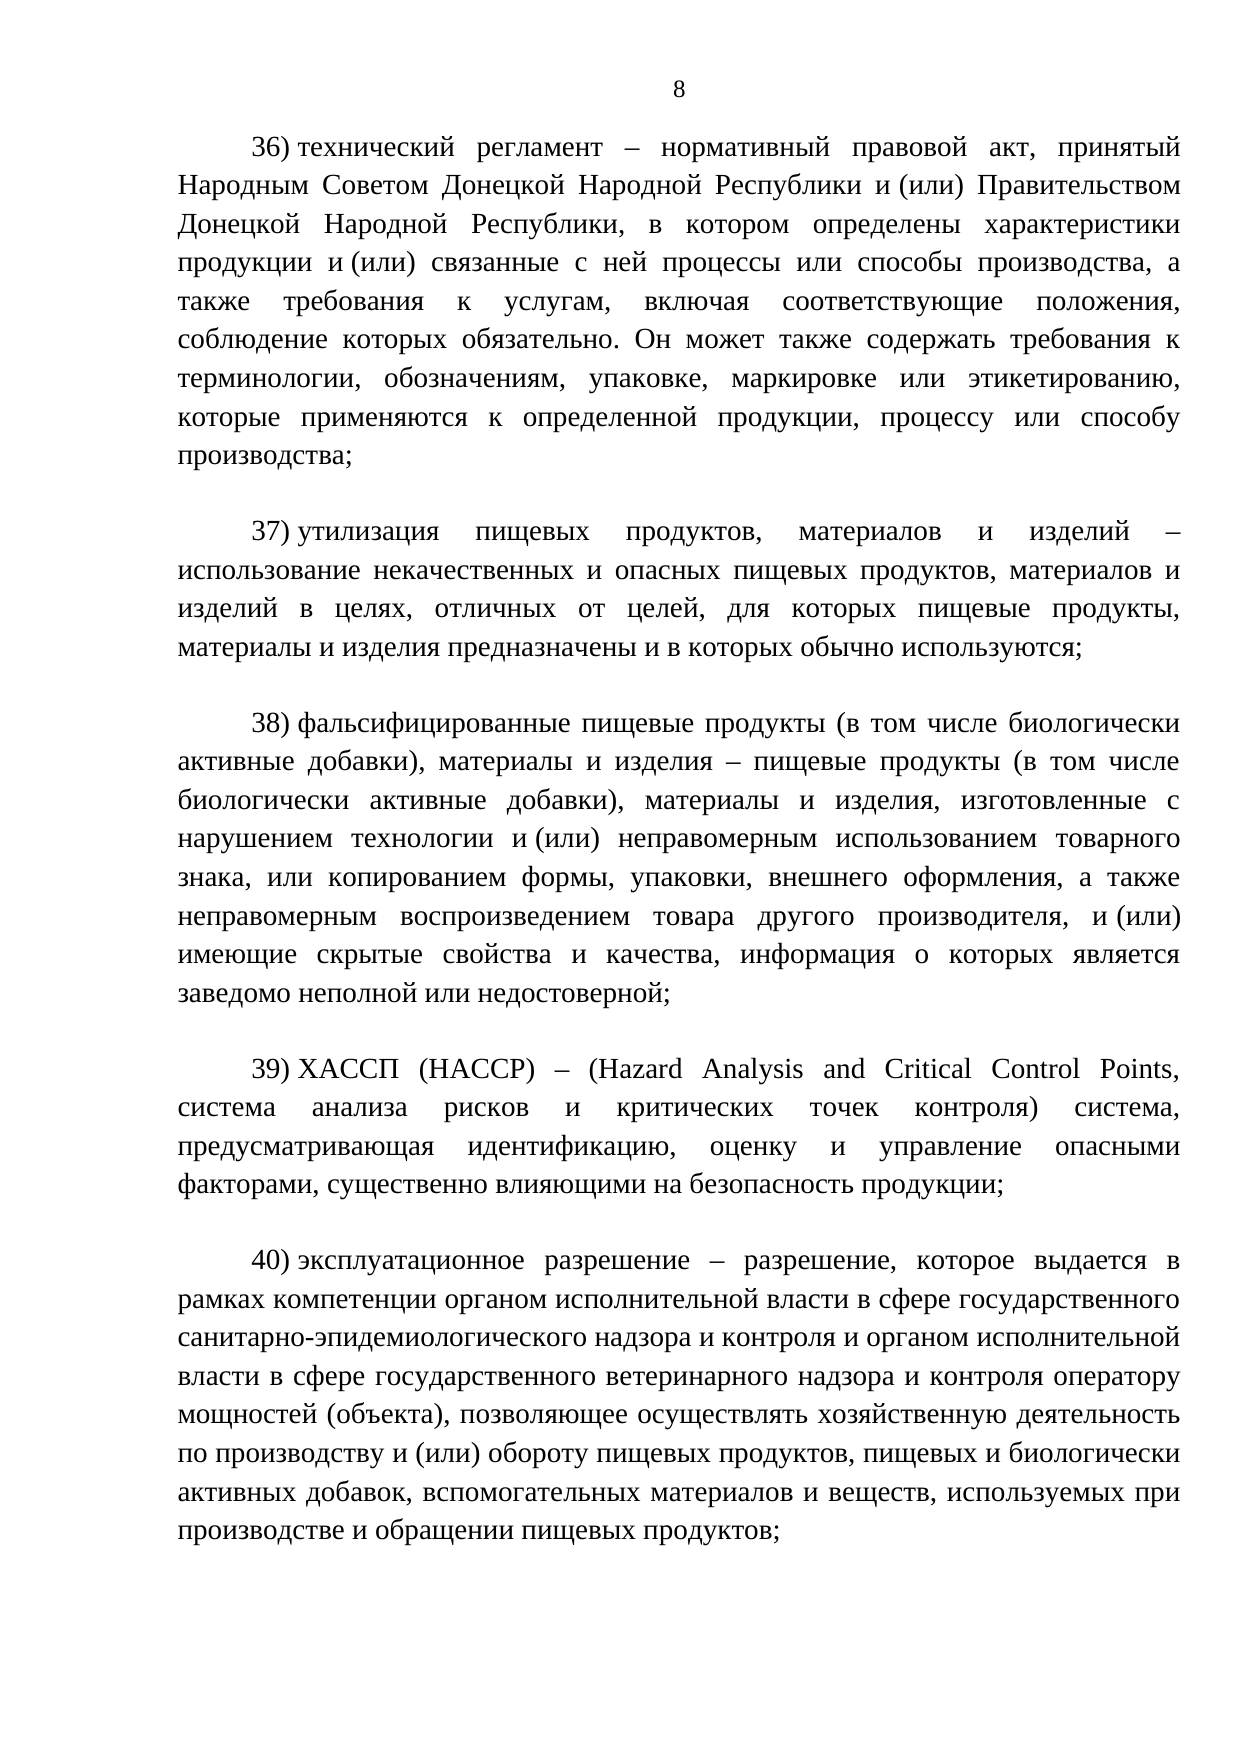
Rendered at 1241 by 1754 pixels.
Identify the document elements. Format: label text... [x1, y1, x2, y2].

text 38) фальсифицированные пищевые продукты (в том числе биологически активные добавки), материалы и изделия – пищевые продукты (в том числе биологически активные добавки), материалы и изделия, изготовленные с нарушением технологии и (или) неправомерным использованием товарного знака, или копированием формы, упаковки, внешнего оформления, а также неправомерным воспроизведением товара другого производителя, и (или) имеющие скрытые свойства и качества, информация о которых является заведомо неполной или недостоверной; [177, 705, 1181, 1008]
text 37) утилизация пищевых продуктов, материалов и изделий – использование некачественных и опасных пищевых продуктов, материалов и изделий в целях, отличных от целей, для которых пищевые продукты, материалы и изделия предназначены и в которых обычно используются; [177, 513, 1181, 662]
text 40) эксплуатационное разрешение – разрешение, которое выдается в рамках компетенции органом исполнительной власти в сфере государственного санитарно-эпидемиологического надзора и контроля и органом исполнительной власти в сфере государственного ветеринарного надзора и контроля оператору мощностей (объекта), позволяющее осуществлять хозяйственную деятельность по производству и (или) обороту пищевых продуктов, пищевых и биологически активных добавок, вспомогательных материалов и веществ, используемых при производстве и обращении пищевых продуктов; [177, 1242, 1181, 1546]
text 36) технический регламент – нормативный правовой акт, принятый Народным Советом Донецкой Народной Республики и (или) Правительством Донецкой Народной Республики, в котором определены характеристики продукции и (или) связанные с ней процессы или способы производства, а также требования к услугам, включая соответствующие положения, соблюдение которых обязательно. Он может также содержать требования к терминологии, обозначениям, упаковке, маркировке или этикетированию, которые применяются к определенной продукции, процессу или способу производства; [177, 129, 1181, 471]
text 39) ХАССП (НАССР) – (Hazard Analysis and Critical Control Points, система анализа рисков и критических точек контроля) система, предусматривающая идентификацию, оценку и управление опасными факторами, существенно влияющими на безопасность продукции; [177, 1051, 1181, 1200]
